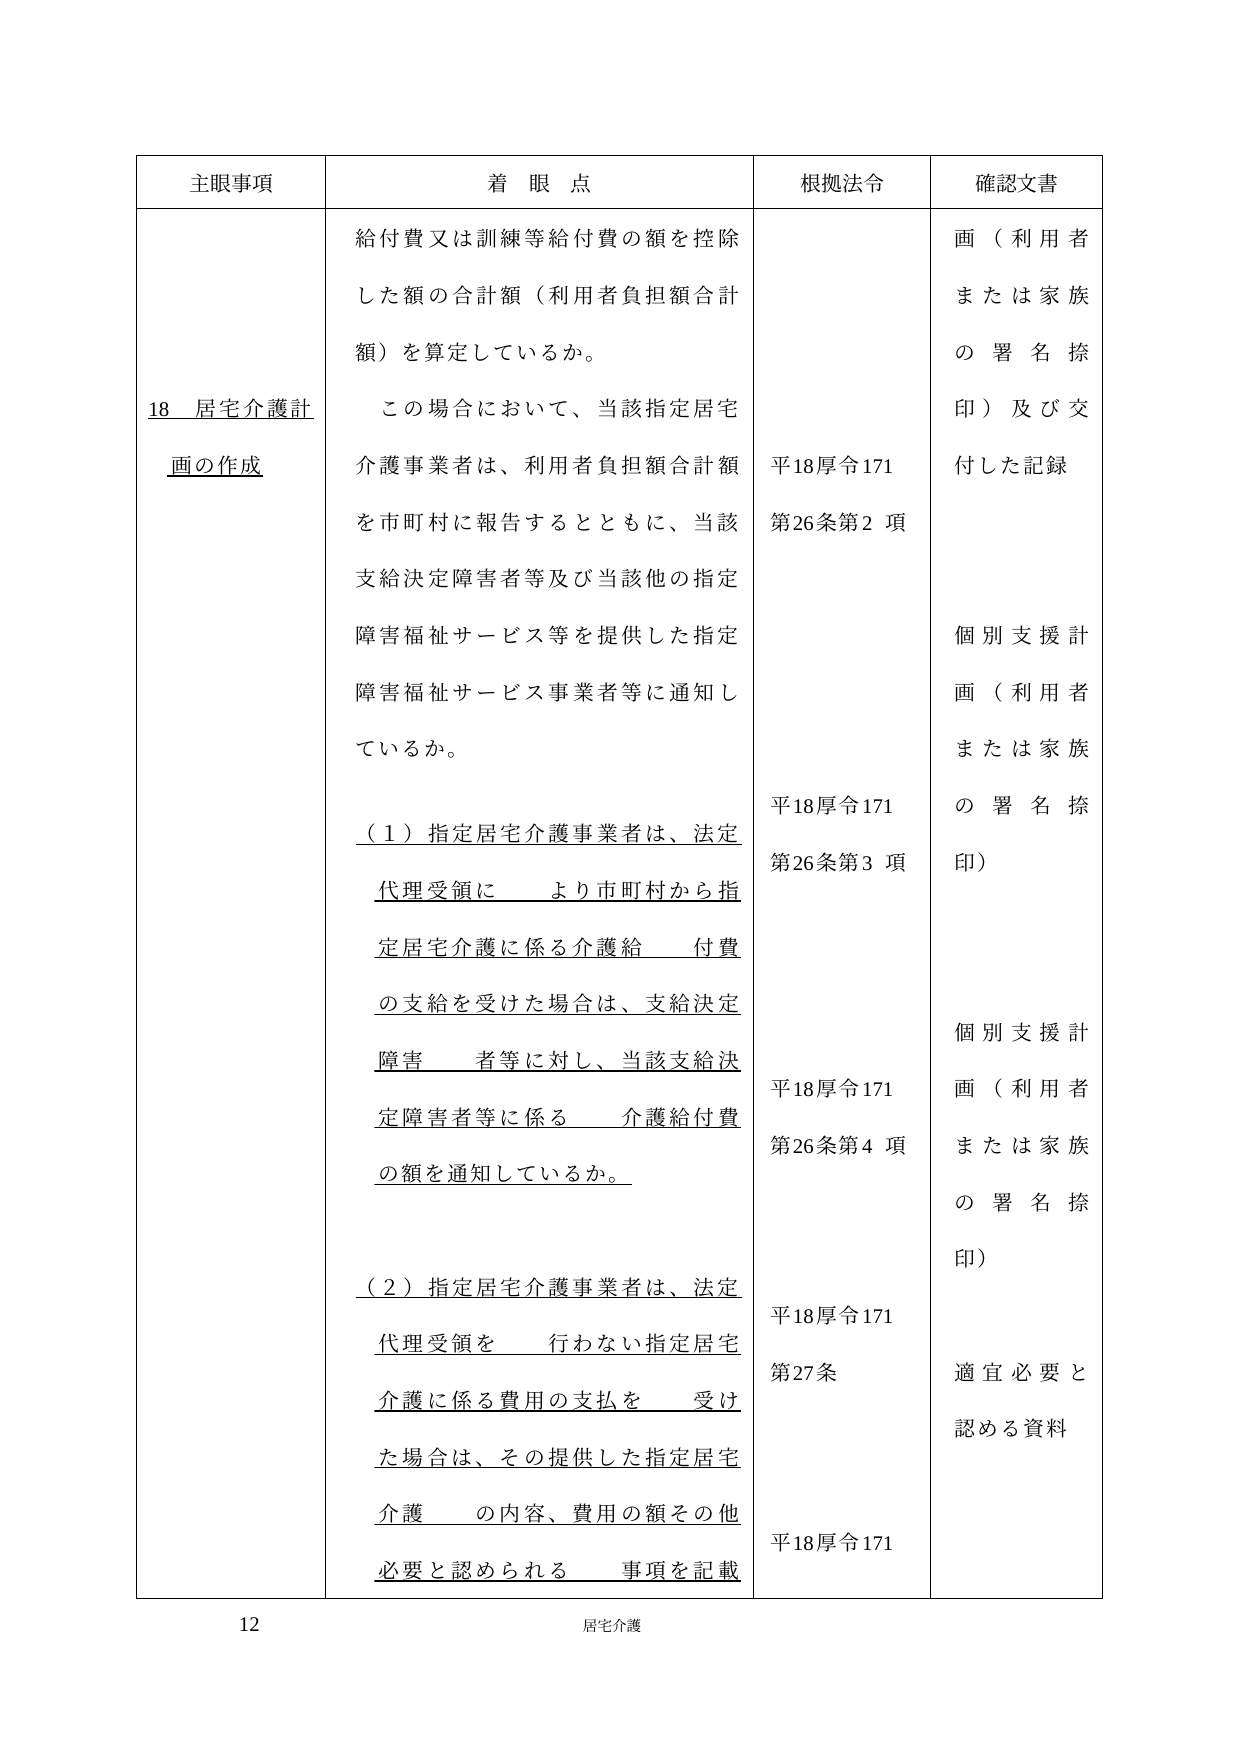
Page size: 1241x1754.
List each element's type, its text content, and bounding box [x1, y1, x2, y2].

table_header 主眼事項 [137, 156, 325, 208]
table_header 確認文書 [931, 156, 1102, 208]
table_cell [754, 209, 930, 1598]
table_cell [931, 209, 1102, 1598]
table_header 根拠法令 [754, 156, 930, 208]
table_header 着 眼 点 [326, 156, 753, 208]
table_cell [326, 209, 753, 1598]
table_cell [137, 209, 325, 1598]
